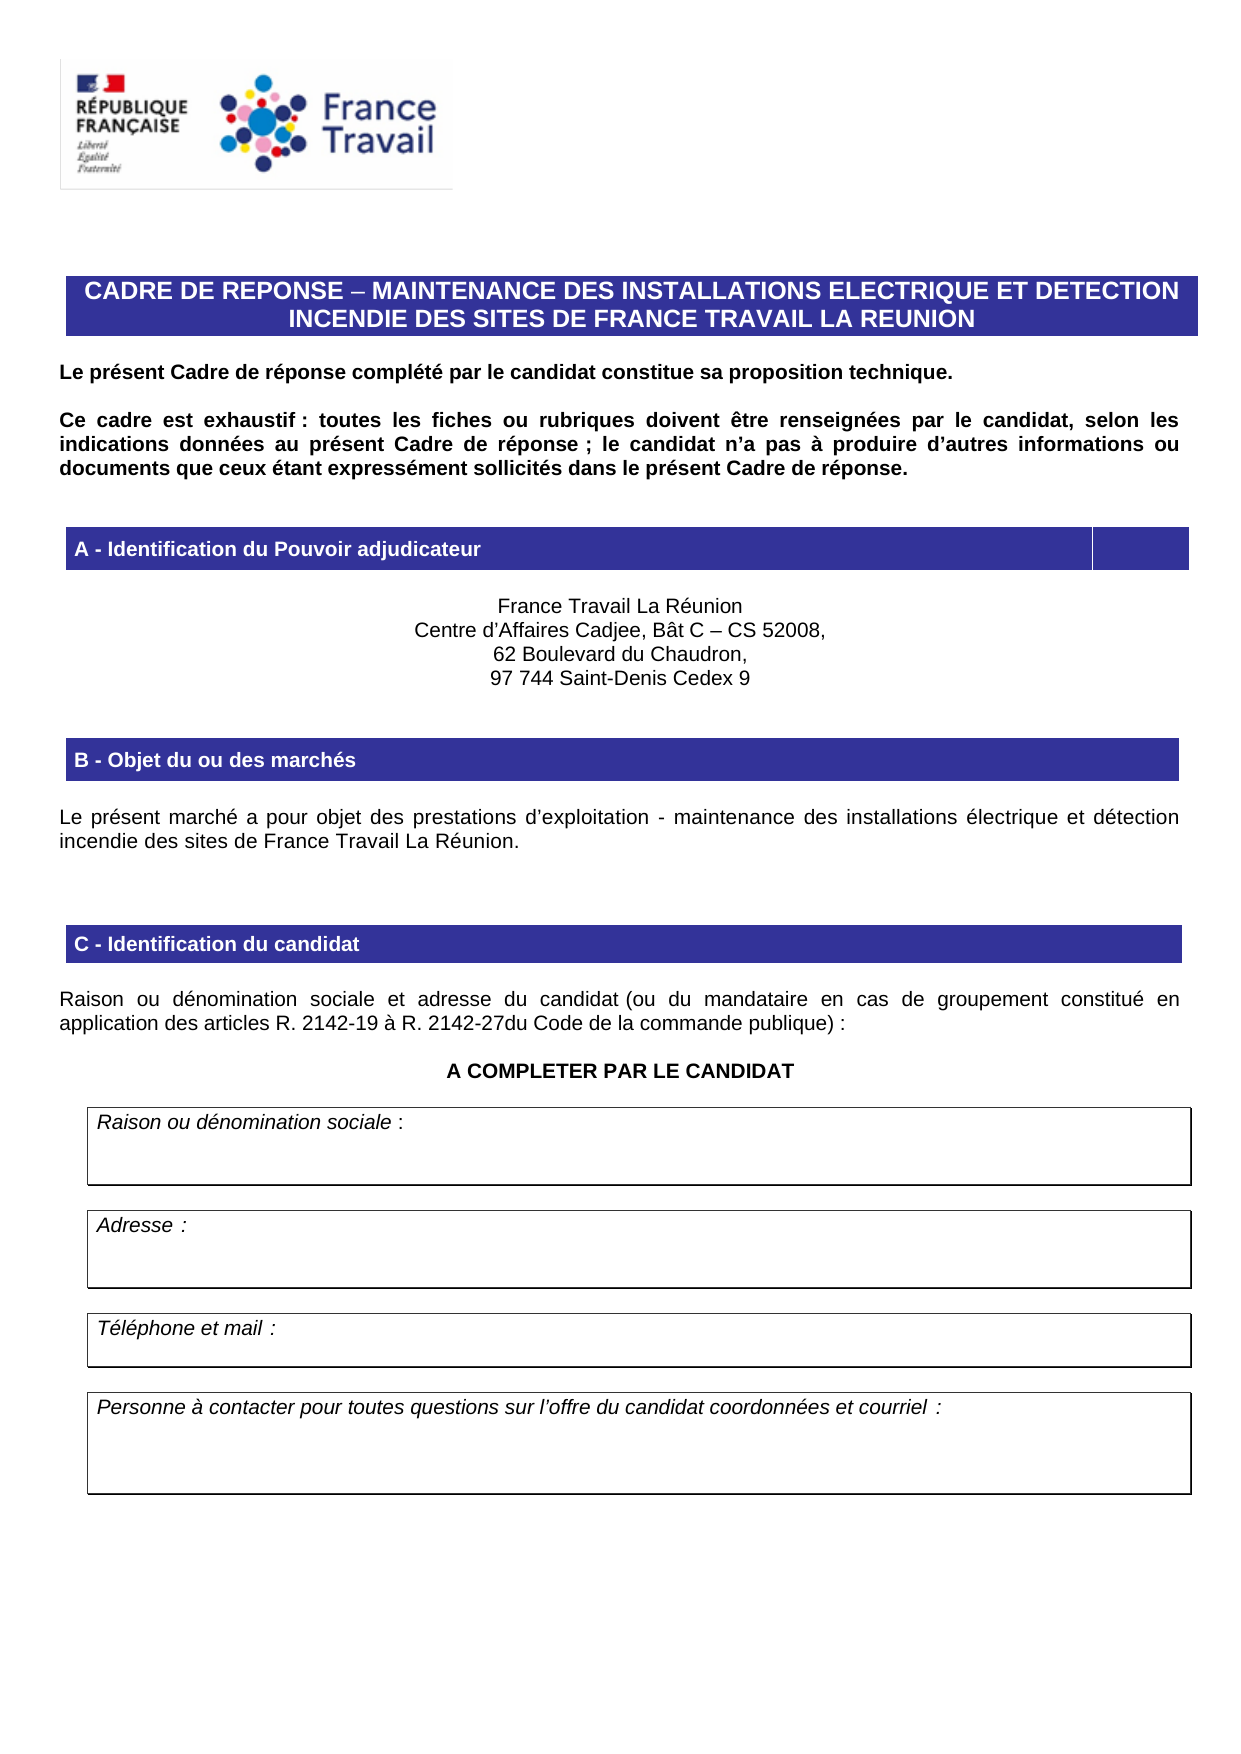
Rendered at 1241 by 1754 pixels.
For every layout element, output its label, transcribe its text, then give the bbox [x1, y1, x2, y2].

picture [59, 59, 453, 191]
text France Travail La Réunion [59, 594, 1181, 618]
table_header B - Objet du ou des marchés [66, 738, 1083, 781]
table_header A - Identification du Pouvoir adjudicateur [66, 527, 1092, 570]
text 62 Boulevard du Chaudron, [59, 642, 1181, 666]
text Raison ou dénomination sociale et adresse du candidat (ou du mandataire en cas de groupement constitué en application des articles R. 2142-19 à R. 2142-27du Code de la commande publique) : [59, 987, 1181, 1035]
table_header [1083, 738, 1179, 781]
table_header [1093, 527, 1189, 570]
text Téléphone et mail : [88, 1314, 1190, 1340]
text Centre d’Affaires Cadjee, Bât C – CS 52008, [59, 618, 1181, 642]
text Ce cadre est exhaustif : toutes les fiches ou rubriques doivent être renseignées par le candidat, selon les indications données au présent Cadre de réponse ; le candidat n’a pas à produire d’autres informations ou documents que ceux étant expressément sollicités dans le présent Cadre de réponse. [59, 407, 1181, 479]
text Adresse : [88, 1211, 1190, 1237]
text Le présent marché a pour objet des prestations d’exploitation - maintenance des installations électrique et détection incendie des sites de France Travail La Réunion. [59, 805, 1181, 853]
table_header C - Identification du candidat [66, 925, 1087, 963]
text Personne à contacter pour toutes questions sur l’offre du candidat coordonnées et courriel : [88, 1393, 1190, 1419]
table_header [1087, 925, 1182, 963]
table_header CADRE DE REPONSE – MAINTENANCE DES INSTALLATIONS ELECTRIQUE ET DETECTION INCENDIE DES SITES DE France travail la REUNION [66, 276, 1198, 336]
text 97 744 Saint-Denis Cedex 9 [59, 666, 1181, 690]
text Le présent Cadre de réponse complété par le candidat constitue sa proposition technique. [59, 359, 1181, 383]
text Raison ou dénomination sociale : [88, 1108, 1190, 1134]
text A COMPLETER PAR LE CANDIDAT [59, 1059, 1181, 1083]
